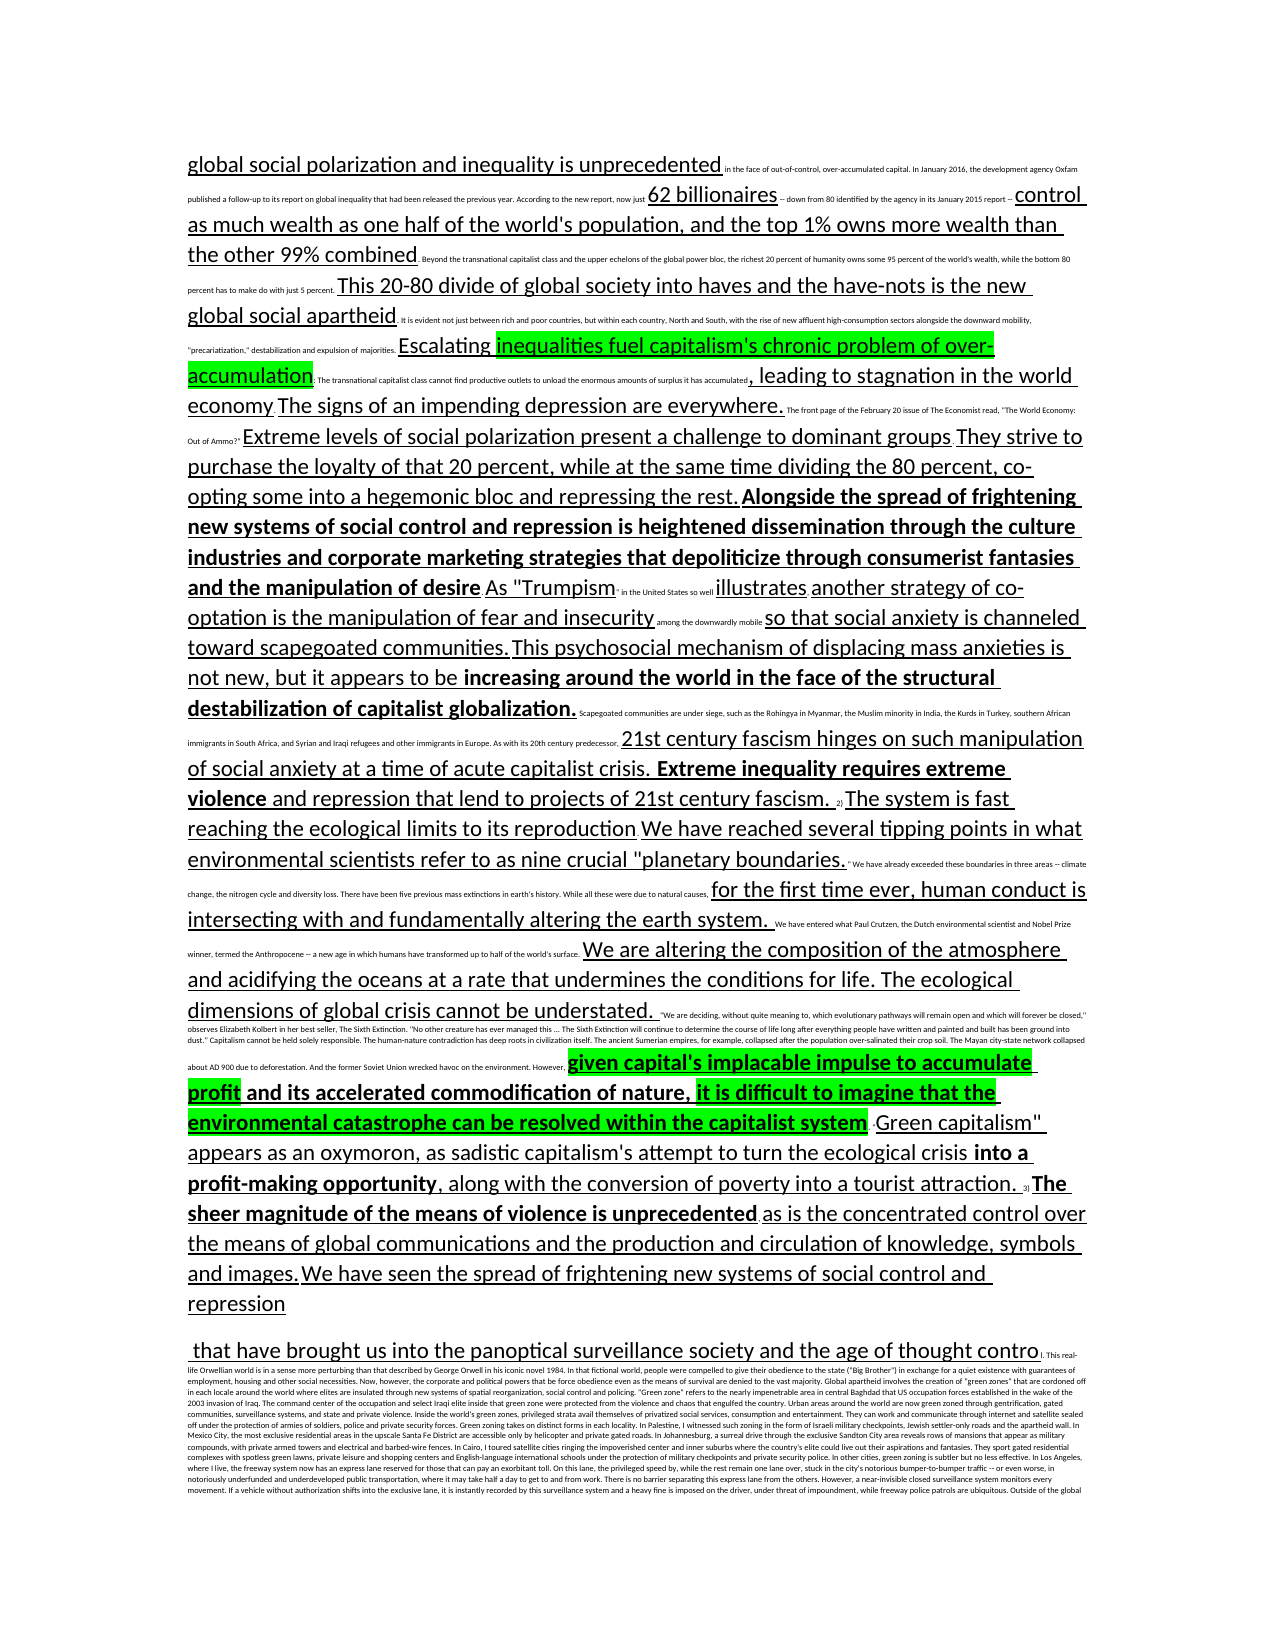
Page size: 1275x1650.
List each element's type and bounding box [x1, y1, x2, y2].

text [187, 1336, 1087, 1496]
text [187, 150, 1087, 1318]
